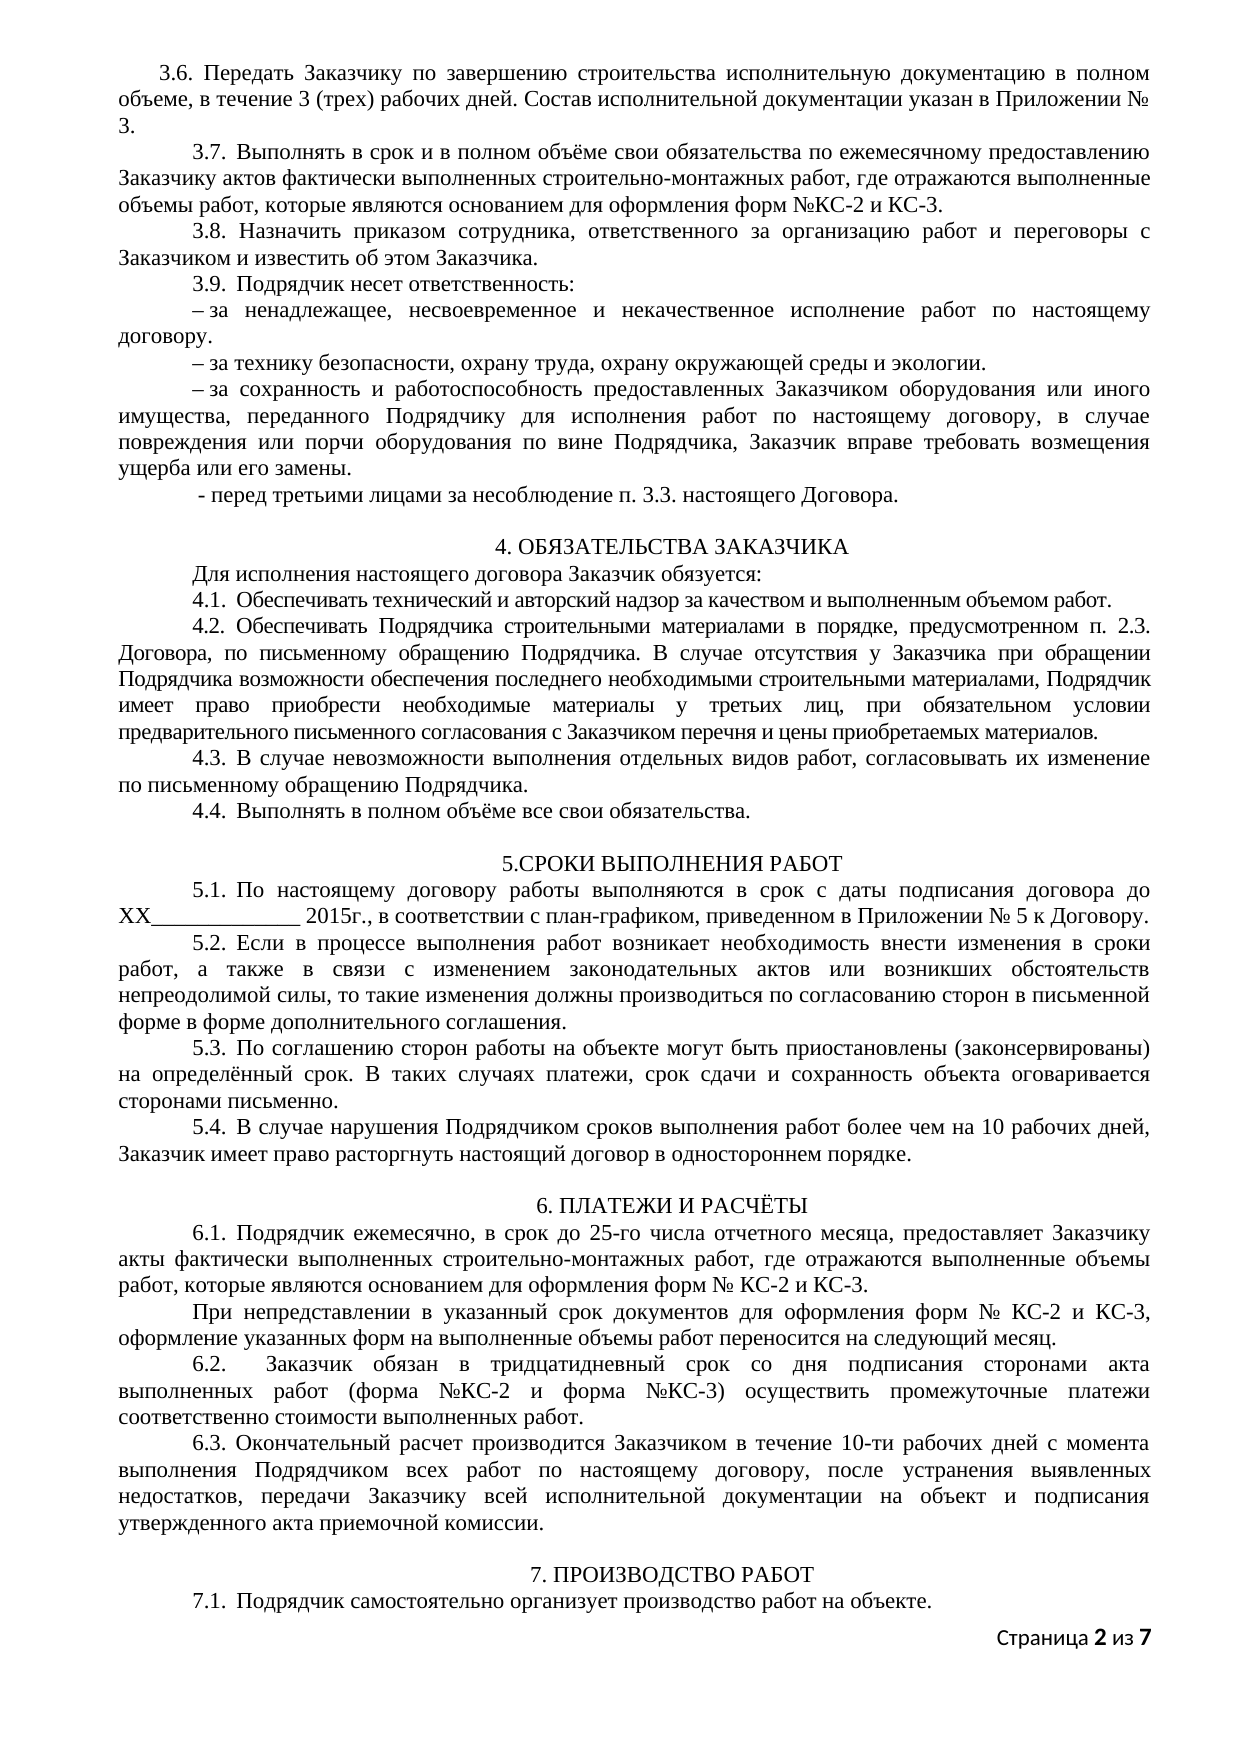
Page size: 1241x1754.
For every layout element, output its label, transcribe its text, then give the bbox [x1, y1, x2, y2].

text 3.6. Передать Заказчику по завершению строительства исполнительную документацию в полном объеме, в течение 3 (трех) рабочих дней. Состав исполнительной документации указан в Приложении № 3. [118, 59, 1152, 138]
text 7.1. Подрядчик самостоятельно организует производство работ на объекте. [118, 1588, 1152, 1614]
text 4.4. Выполнять в полном объёме все свои обязательства. [192, 797, 1152, 823]
text 5.3. По соглашению сторон работы на объекте могут быть приостановлены (законсервированы) на определённый срок. В таких случаях платежи, срок сдачи и сохранность объекта оговаривается сторонами письменно. [118, 1034, 1152, 1113]
text 5.2. Если в процессе выполнения работ возникает необходимость внести изменения в сроки работ, а также в связи с изменением законодательных актов или возникших обстоятельств непреодолимой силы, то такие изменения должны производиться по согласованию сторон в письменной форме в форме дополнительного соглашения. [118, 929, 1152, 1034]
text 6.2. Заказчик обязан в тридцатидневный срок со дня подписания сторонами акта выполненных работ (форма №КС-2 и форма №КС-3) осуществить промежуточные платежи соответственно стоимости выполненных работ. [118, 1350, 1152, 1429]
text 4.3. В случае невозможности выполнения отдельных видов работ, согласовывать их изменение по письменному обращению Подрядчика. [118, 744, 1152, 797]
text 7. ПРОИЗВОДСТВО РАБОТ [118, 1561, 1152, 1588]
text 4.2. Обеспечивать Подрядчика строительными материалами в порядке, предусмотренном п. 2.3. Договора, по письменному обращению Подрядчика. В случае отсутствия у Заказчика при обращении Подрядчика возможности обеспечения последнего необходимыми строительными материалами, Подрядчик имеет право приобрести необходимые материалы у третьих лиц, при обязательном условии предварительного письменного согласования с Заказчиком перечня и цены приобретаемых материалов. [118, 612, 1152, 744]
text 4.1. Обеспечивать технический и авторский надзор за качеством и выполненным объемом работ. [118, 586, 1152, 612]
text 5.4. В случае нарушения Подрядчиком сроков выполнения работ более чем на 10 рабочих дней, Заказчик имеет право расторгнуть настоящий договор в одностороннем порядке. [118, 1113, 1152, 1166]
text 4. ОБЯЗАТЕЛЬСТВА ЗАКАЗЧИКА [118, 533, 1152, 560]
text 3.7. Выполнять в срок и в полном объёме свои обязательства по ежемесячному предоставлению Заказчику актов фактически выполненных строительно-монтажных работ, где отражаются выполненные объемы работ, которые являются основанием для оформления форм №КС-2 и КС-3. [118, 138, 1152, 217]
text При непредставлении в указанный срок документов для оформления форм № КС-2 и КС-3, оформление указанных форм на выполненные объемы работ переносится на следующий месяц. [118, 1298, 1152, 1350]
text 5.1. По настоящему договору работы выполняются в срок с даты подписания договора до ХХ_____________ 2015г., в соответствии с план-графиком, приведенном в Приложении № 5 к Договору. [118, 876, 1152, 929]
text – за сохранность и работоспособность предоставленных Заказчиком оборудования или иного имущества, переданного Подрядчику для исполнения работ по настоящему договору, в случае повреждения или порчи оборудования по вине Подрядчика, Заказчик вправе требовать возмещения ущерба или его замены. [118, 375, 1152, 481]
text 3.9. Подрядчик несет ответственность: [118, 270, 1152, 296]
text 3.8. Назначить приказом сотрудника, ответственного за организацию работ и переговоры с Заказчиком и известить об этом Заказчика. [118, 217, 1152, 270]
text – за технику безопасности, охрану труда, охрану окружающей среды и экологии. [118, 349, 1152, 375]
text - перед третьими лицами за несоблюдение п. 3.3. настоящего Договора. [118, 481, 1152, 507]
text 6.3. Окончательный расчет производится Заказчиком в течение 10-ти рабочих дней с момента выполнения Подрядчиком всех работ по настоящему договору, после устранения выявленных недостатков, передачи Заказчику всей исполнительной документации на объект и подписания утвержденного акта приемочной комиссии. [118, 1429, 1152, 1535]
text 6. ПЛАТЕЖИ И РАСЧЁТЫ [118, 1192, 1152, 1219]
text Для исполнения настоящего договора Заказчик обязуется: [118, 560, 1152, 586]
text 6.1. Подрядчик ежемесячно, в срок до 25-го числа отчетного месяца, предоставляет Заказчику акты фактически выполненных строительно-монтажных работ, где отражаются выполненные объемы работ, которые являются основанием для оформления форм № КС-2 и КС-3. [118, 1219, 1152, 1298]
text 5.СРОКИ ВЫПОЛНЕНИЯ РАБОТ [118, 850, 1152, 876]
text – за ненадлежащее, несвоевременное и некачественное исполнение работ по настоящему договору. [118, 296, 1152, 349]
